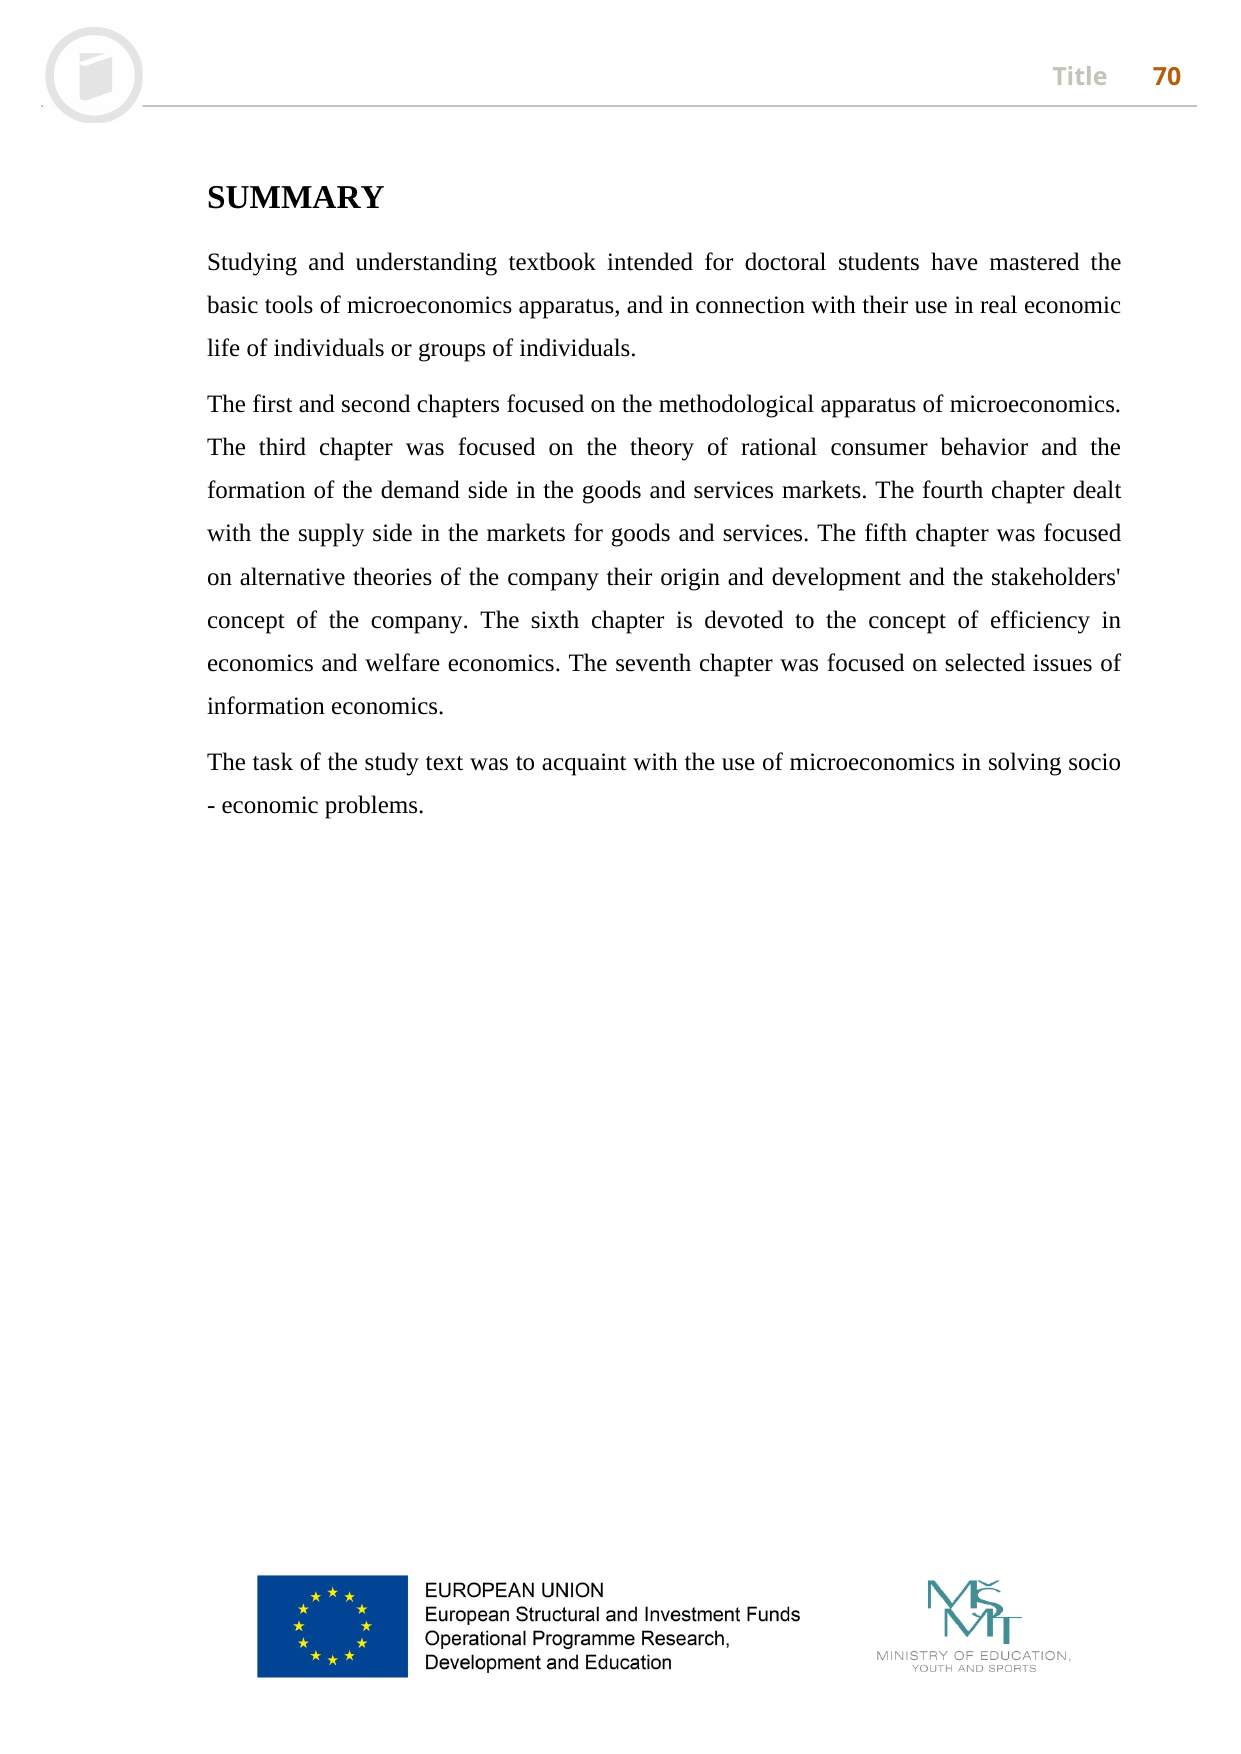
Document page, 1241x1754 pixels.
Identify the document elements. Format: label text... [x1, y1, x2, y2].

text Studying and understanding textbook intended for doctoral students have mastered the basic tools of microeconomics apparatus, and in connection with their use in real economic life of individuals or groups of individuals. [207, 247, 1122, 362]
text The task of the study text was to acquaint with the use of microeconomics in solving socio - economic problems. [207, 747, 1122, 818]
text The first and second chapters focused on the methodological apparatus of microeconomics. The third chapter was focused on the theory of rational consumer behavior and the formation of the demand side in the goods and services markets. The fourth chapter dealt with the supply side in the markets for goods and services. The fifth chapter was focused on alternative theories of the company their origin and development and the stakeholders' concept of the company. The sixth chapter is devoted to the concept of efficiency in economics and welfare economics. The seventh chapter was focused on selected issues of information economics. [207, 389, 1122, 720]
picture [206, 1524, 1121, 1728]
text Summary [207, 177, 1122, 216]
